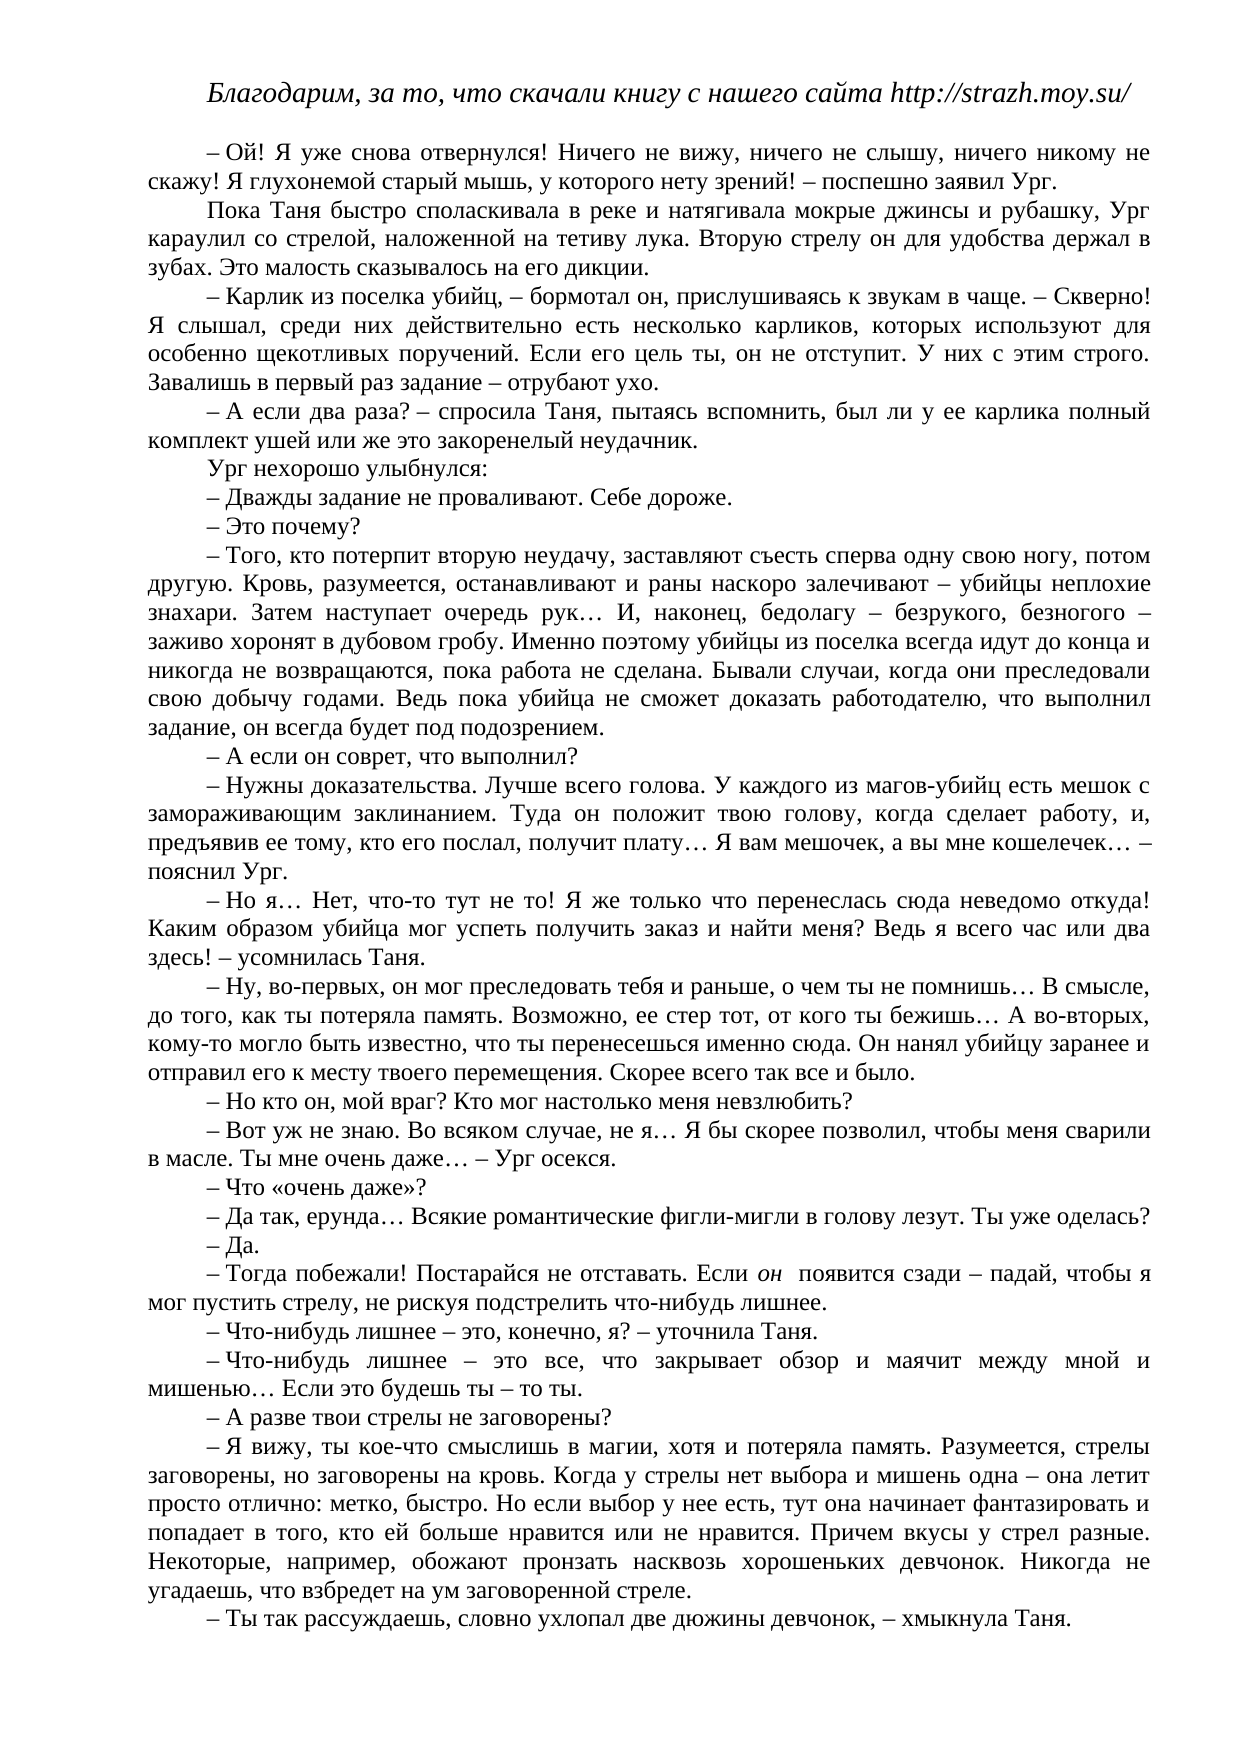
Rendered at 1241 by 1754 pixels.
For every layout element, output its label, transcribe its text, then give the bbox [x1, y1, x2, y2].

text – Дважды задание не проваливают. Себе дороже. [148, 482, 1152, 511]
text – Я вижу, ты кое-что смыслишь в магии, хотя и потеряла память. Разумеется, стрелы заговорены, но заговорены на кровь. Когда у стрелы нет выбора и мишень одна – она летит просто отлично: метко, быстро. Но если выбор у нее есть, тут она начинает фантазировать и попадает в того, кто ей больше нравится или не нравится. Причем вкусы у стрел разные. Некоторые, например, обожают пронзать насквозь хорошеньких девчонок. Никогда не угадаешь, что взбредет на ум заговоренной стреле. [148, 1431, 1152, 1603]
text Пока Таня быстро споласкивала в реке и натягивала мокрые джинсы и рубашку, Ург караулил со стрелой, наложенной на тетиву лука. Вторую стрелу он для удобства держал в зубах. Это малость сказывалось на его дикции. [148, 195, 1152, 281]
text – Ой! Я уже снова отвернулся! Ничего не вижу, ничего не слышу, ничего никому не скажу! Я глухонемой старый мышь, у которого нету зрений! – поспешно заявил Ург. [148, 137, 1152, 195]
text – А если два раза? – спросила Таня, пытаясь вспомнить, был ли у ее карлика полный комплект ушей или же это закоренелый неудачник. [148, 396, 1152, 453]
text Ург нехорошо улыбнулся: [148, 453, 1152, 482]
text – Ну, во-первых, он мог преследовать тебя и раньше, о чем ты не помнишь… В смысле, до того, как ты потеряла память. Возможно, ее стер тот, от кого ты бежишь… А во-вторых, кому-то могло быть известно, что ты перенесешься именно сюда. Он нанял убийцу заранее и отправил его к месту твоего перемещения. Скорее всего так все и было. [148, 971, 1152, 1086]
text – Ты так рассуждаешь, словно ухлопал две дюжины девчонок, – хмыкнула Таня. [148, 1603, 1152, 1632]
text – Вот уж не знаю. Во всяком случае, не я… Я бы скорее позволил, чтобы меня сварили в масле. Ты мне очень даже… – Ург осекся. [148, 1115, 1152, 1172]
text – Да. [148, 1230, 1152, 1258]
text – Карлик из поселка убийц, – бормотал он, прислушиваясь к звукам в чаще. – Скверно! Я слышал, среди них действительно есть несколько карликов, которых используют для особенно щекотливых поручений. Если его цель ты, он не отступит. У них с этим строго. Завалишь в первый раз задание – отрубают ухо. [148, 281, 1152, 396]
text – Но я… Нет, что-то тут не то! Я же только что перенеслась сюда неведомо откуда! Каким образом убийца мог успеть получить заказ и найти меня? Ведь я всего час или два здесь! – усомнилась Таня. [148, 885, 1152, 971]
text – А разве твои стрелы не заговорены? [148, 1402, 1152, 1431]
text – А если он соврет, что выполнил? [148, 741, 1152, 770]
text – Тогда побежали! Постарайся не отставать. Если он появится сзади – падай, чтобы я мог пустить стрелу, не рискуя подстрелить что-нибудь лишнее. [148, 1258, 1152, 1316]
text – Что «очень даже»? [148, 1172, 1152, 1201]
text – Того, кто потерпит вторую неудачу, заставляют съесть сперва одну свою ногу, потом другую. Кровь, разумеется, останавливают и раны наскоро залечивают – убийцы неплохие знахари. Затем наступает очередь рук… И, наконец, бедолагу – безрукого, безногого – заживо хоронят в дубовом гробу. Именно поэтому убийцы из поселка всегда идут до конца и никогда не возвращаются, пока работа не сделана. Бывали случаи, когда они преследовали свою добычу годами. Ведь пока убийца не сможет доказать работодателю, что выполнил задание, он всегда будет под подозрением. [148, 540, 1152, 741]
text – Да так, ерунда… Всякие романтические фигли-мигли в голову лезут. Ты уже оделась? [148, 1201, 1152, 1230]
text – Что-нибудь лишнее – это все, что закрывает обзор и маячит между мной и мишенью… Если это будешь ты – то ты. [148, 1345, 1152, 1402]
text – Что-нибудь лишнее – это, конечно, я? – уточнила Таня. [148, 1316, 1152, 1345]
text – Это почему? [148, 511, 1152, 540]
text – Но кто он, мой враг? Кто мог настолько меня невзлюбить? [148, 1086, 1152, 1115]
text – Нужны доказательства. Лучше всего голова. У каждого из магов-убийц есть мешок с замораживающим заклинанием. Туда он положит твою голову, когда сделает работу, и, предъявив ее тому, кто его послал, получит плату… Я вам мешочек, а вы мне кошелечек… – пояснил Ург. [148, 770, 1152, 885]
